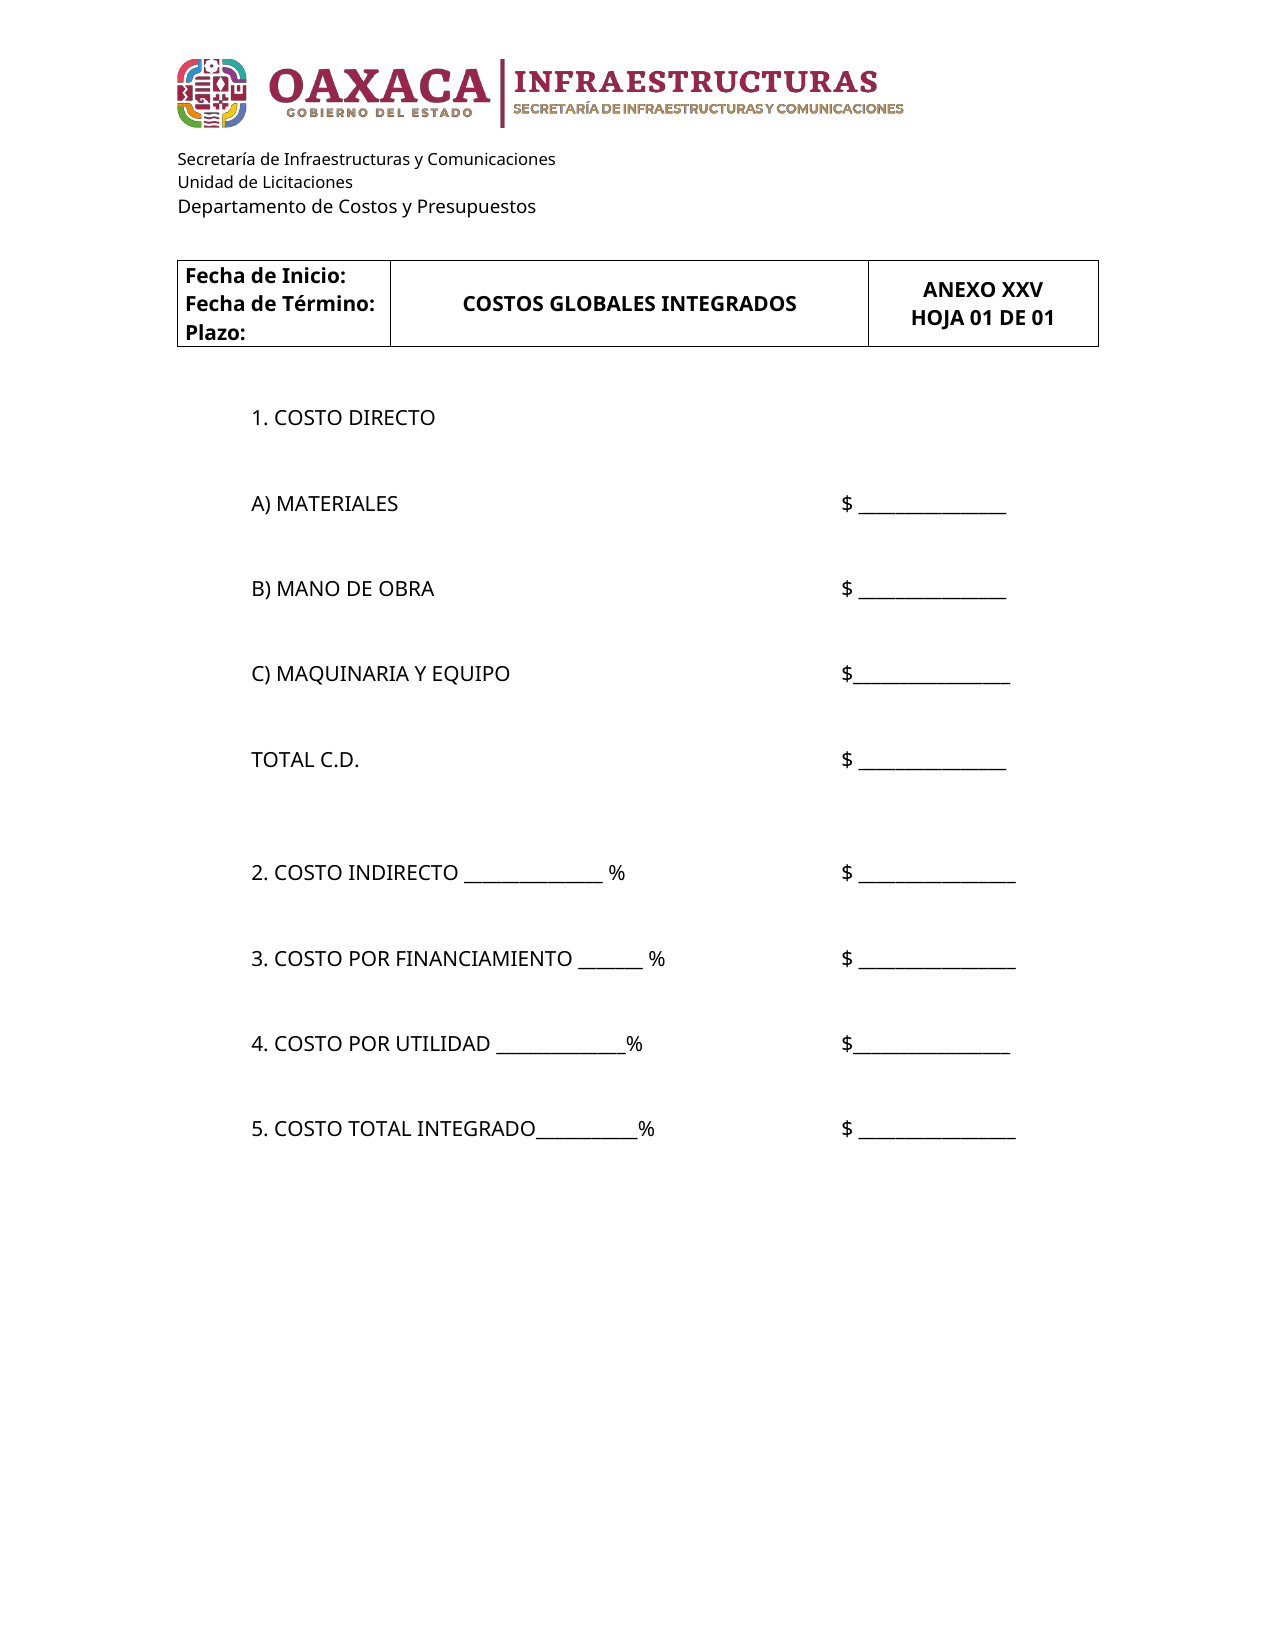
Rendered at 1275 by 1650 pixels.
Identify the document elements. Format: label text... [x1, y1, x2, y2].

text 5. COSTO TOTAL INTEGRADO___________% $ _________________ [177, 1114, 1098, 1143]
text A) MATERIALES $ ________________ [177, 489, 1098, 517]
text B) MANO DE OBRA $ ________________ [251, 574, 1098, 602]
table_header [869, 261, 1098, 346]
text 2. COSTO INDIRECTO _______________ % $ _________________ [177, 858, 1098, 887]
text TOTAL C.D. $ ________________ [177, 745, 1098, 773]
text 3. COSTO POR FINANCIAMIENTO _______ % $ _________________ [177, 944, 1098, 972]
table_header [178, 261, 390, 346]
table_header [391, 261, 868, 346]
picture [177, 59, 928, 130]
text 1. COSTO DIRECTO [177, 403, 1098, 432]
text 4. COSTO POR UTILIDAD ______________% $_________________ [177, 1029, 1098, 1057]
text C) MAQUINARIA Y EQUIPO $_________________ [251, 659, 1098, 688]
